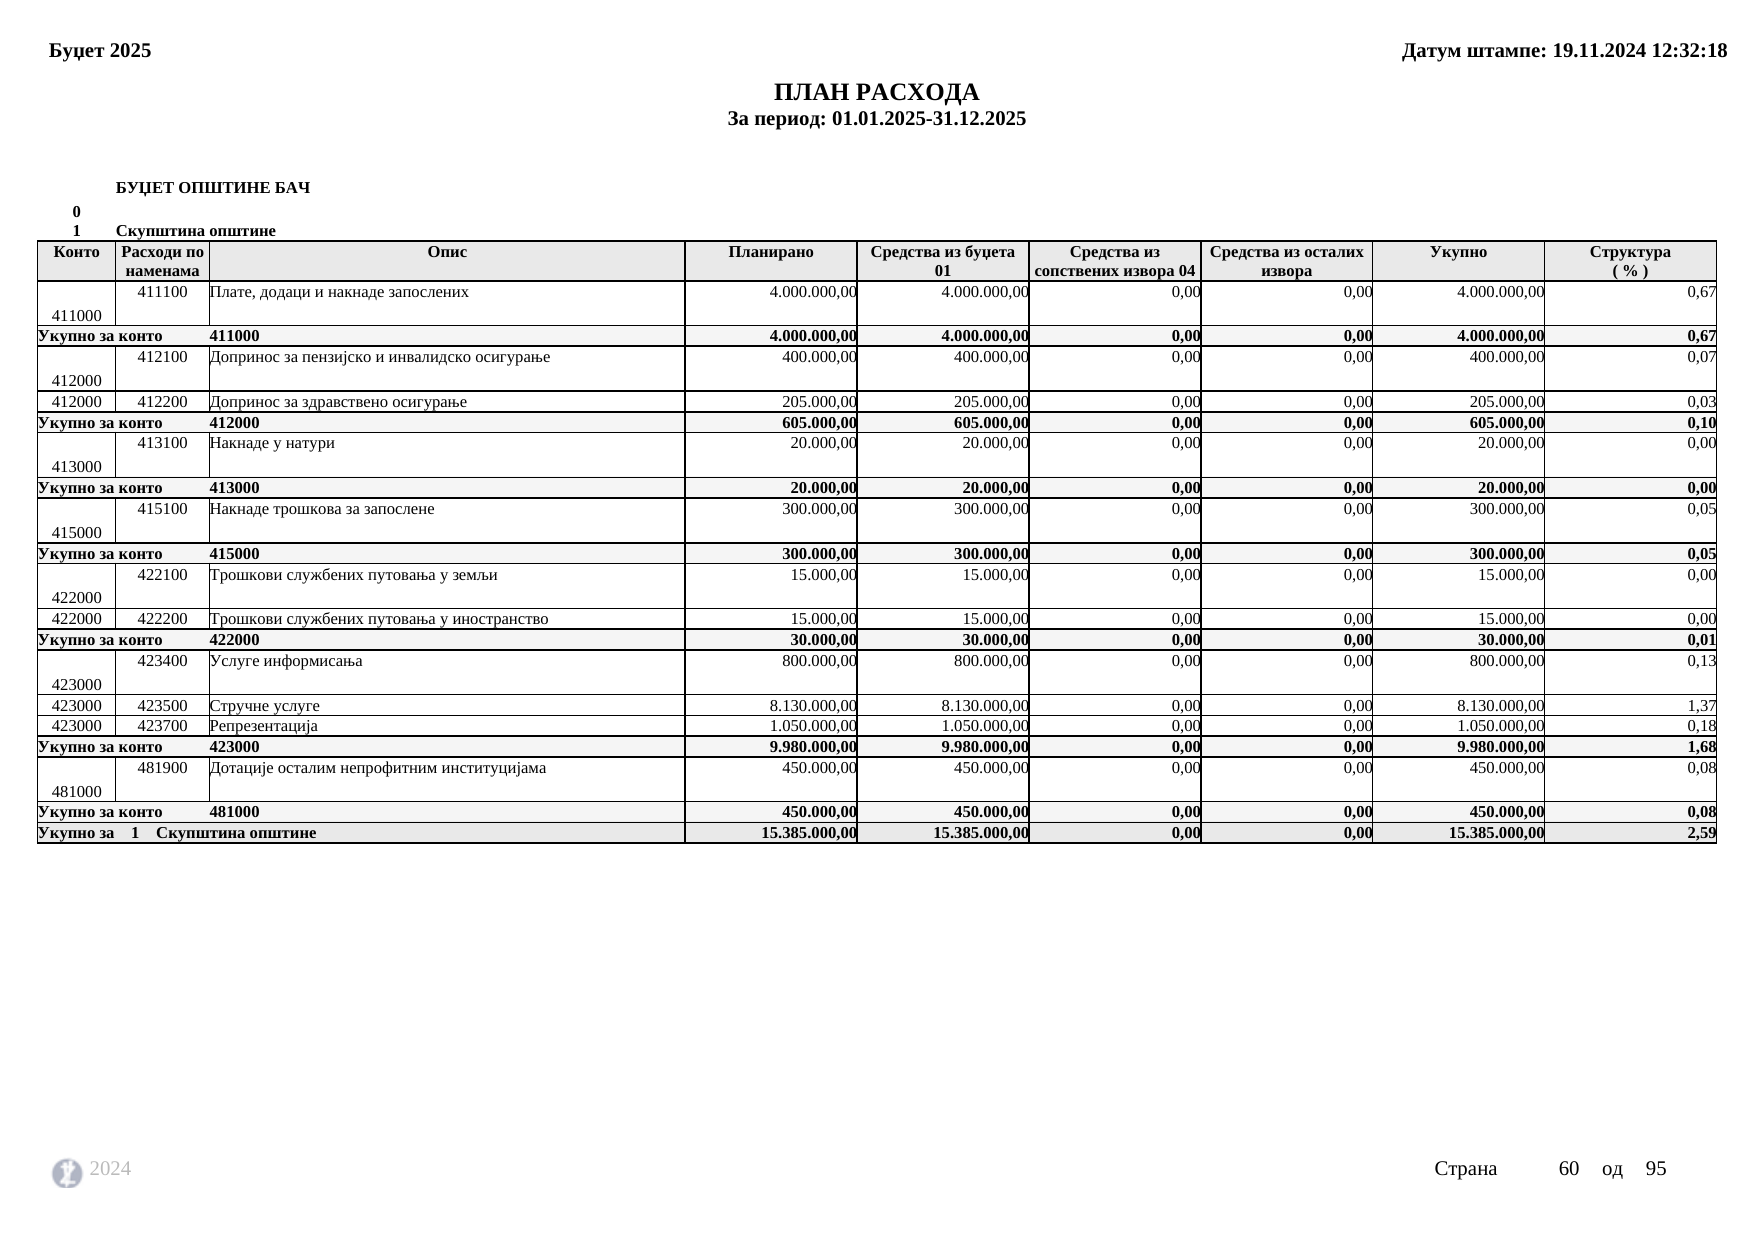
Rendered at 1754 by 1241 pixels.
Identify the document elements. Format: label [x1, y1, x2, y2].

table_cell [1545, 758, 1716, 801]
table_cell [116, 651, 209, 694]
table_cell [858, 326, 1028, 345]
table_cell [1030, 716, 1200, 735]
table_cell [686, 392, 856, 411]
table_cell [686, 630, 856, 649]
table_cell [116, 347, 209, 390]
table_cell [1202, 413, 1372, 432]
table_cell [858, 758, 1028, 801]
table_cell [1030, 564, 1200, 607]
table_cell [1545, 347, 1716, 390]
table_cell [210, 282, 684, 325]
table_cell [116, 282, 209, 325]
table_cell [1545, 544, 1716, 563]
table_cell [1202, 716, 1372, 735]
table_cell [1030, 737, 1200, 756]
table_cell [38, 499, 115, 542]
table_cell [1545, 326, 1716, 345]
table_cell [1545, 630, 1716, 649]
picture [48, 1155, 87, 1188]
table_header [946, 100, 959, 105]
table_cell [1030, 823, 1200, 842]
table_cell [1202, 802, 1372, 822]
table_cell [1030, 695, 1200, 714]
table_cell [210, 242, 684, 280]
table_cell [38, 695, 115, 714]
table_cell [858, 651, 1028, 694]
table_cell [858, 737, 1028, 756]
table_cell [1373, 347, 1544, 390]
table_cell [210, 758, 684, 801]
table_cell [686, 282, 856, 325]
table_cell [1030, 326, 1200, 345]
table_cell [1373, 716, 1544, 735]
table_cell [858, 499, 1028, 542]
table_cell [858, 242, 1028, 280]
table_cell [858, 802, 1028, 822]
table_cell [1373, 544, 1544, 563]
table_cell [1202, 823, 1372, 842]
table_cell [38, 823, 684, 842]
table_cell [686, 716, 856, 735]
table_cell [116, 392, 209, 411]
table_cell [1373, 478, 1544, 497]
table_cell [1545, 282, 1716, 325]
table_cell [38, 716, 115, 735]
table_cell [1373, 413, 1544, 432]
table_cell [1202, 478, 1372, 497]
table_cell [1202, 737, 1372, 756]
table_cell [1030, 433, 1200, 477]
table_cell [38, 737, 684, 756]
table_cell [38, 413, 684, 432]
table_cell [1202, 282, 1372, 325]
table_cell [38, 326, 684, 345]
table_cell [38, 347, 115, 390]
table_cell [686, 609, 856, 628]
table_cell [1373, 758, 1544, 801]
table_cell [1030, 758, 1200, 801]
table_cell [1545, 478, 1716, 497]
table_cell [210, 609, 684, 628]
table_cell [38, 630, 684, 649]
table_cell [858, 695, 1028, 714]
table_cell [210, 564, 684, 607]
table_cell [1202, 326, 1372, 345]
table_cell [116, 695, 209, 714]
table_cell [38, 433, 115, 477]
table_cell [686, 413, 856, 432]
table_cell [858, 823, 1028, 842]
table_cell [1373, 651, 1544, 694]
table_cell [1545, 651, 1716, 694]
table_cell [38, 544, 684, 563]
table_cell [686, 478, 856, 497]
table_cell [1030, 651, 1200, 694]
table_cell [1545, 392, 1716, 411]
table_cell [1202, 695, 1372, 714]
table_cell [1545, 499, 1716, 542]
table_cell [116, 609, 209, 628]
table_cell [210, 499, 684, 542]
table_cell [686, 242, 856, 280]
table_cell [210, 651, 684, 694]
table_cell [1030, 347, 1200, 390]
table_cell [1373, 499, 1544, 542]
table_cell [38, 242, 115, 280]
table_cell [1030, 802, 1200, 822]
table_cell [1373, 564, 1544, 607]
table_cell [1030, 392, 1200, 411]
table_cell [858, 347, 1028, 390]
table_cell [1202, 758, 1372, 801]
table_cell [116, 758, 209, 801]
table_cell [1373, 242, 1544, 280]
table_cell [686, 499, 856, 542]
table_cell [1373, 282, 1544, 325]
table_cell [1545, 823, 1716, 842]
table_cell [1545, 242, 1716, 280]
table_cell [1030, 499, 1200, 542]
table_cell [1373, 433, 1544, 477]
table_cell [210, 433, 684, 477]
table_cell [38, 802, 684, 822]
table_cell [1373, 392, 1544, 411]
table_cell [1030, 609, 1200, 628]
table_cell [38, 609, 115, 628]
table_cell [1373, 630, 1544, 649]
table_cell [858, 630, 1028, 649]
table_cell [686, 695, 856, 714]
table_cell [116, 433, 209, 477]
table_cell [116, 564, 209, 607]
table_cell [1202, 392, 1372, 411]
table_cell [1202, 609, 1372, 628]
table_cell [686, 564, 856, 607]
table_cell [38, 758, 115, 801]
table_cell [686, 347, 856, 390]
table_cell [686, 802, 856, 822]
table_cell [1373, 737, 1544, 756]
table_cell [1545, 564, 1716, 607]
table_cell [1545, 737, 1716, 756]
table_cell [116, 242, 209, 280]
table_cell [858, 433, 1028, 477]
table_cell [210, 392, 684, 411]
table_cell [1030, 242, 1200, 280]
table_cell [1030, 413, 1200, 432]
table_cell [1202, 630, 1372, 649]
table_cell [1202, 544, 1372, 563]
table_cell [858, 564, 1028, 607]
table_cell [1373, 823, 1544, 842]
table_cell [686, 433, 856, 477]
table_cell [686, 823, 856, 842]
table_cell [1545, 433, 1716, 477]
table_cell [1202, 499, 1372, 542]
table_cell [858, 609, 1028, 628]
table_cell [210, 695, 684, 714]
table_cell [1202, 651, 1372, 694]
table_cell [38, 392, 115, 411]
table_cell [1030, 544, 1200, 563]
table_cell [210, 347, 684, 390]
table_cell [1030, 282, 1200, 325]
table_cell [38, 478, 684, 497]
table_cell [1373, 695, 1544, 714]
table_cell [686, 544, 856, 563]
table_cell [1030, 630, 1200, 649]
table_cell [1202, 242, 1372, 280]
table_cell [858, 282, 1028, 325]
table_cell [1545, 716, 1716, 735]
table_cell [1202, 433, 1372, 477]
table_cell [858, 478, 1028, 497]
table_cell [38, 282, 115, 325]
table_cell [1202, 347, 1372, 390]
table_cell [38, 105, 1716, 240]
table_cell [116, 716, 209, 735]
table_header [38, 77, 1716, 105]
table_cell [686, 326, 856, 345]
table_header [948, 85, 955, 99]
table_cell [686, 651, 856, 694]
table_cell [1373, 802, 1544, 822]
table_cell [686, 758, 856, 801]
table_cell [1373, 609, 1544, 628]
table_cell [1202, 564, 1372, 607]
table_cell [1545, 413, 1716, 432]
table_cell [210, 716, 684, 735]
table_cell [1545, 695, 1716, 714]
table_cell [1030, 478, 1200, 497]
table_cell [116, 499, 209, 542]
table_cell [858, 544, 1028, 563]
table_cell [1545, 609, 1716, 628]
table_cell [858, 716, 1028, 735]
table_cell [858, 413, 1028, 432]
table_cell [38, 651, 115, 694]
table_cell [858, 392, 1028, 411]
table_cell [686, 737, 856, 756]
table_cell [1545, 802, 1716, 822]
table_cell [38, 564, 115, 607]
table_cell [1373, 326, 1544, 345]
